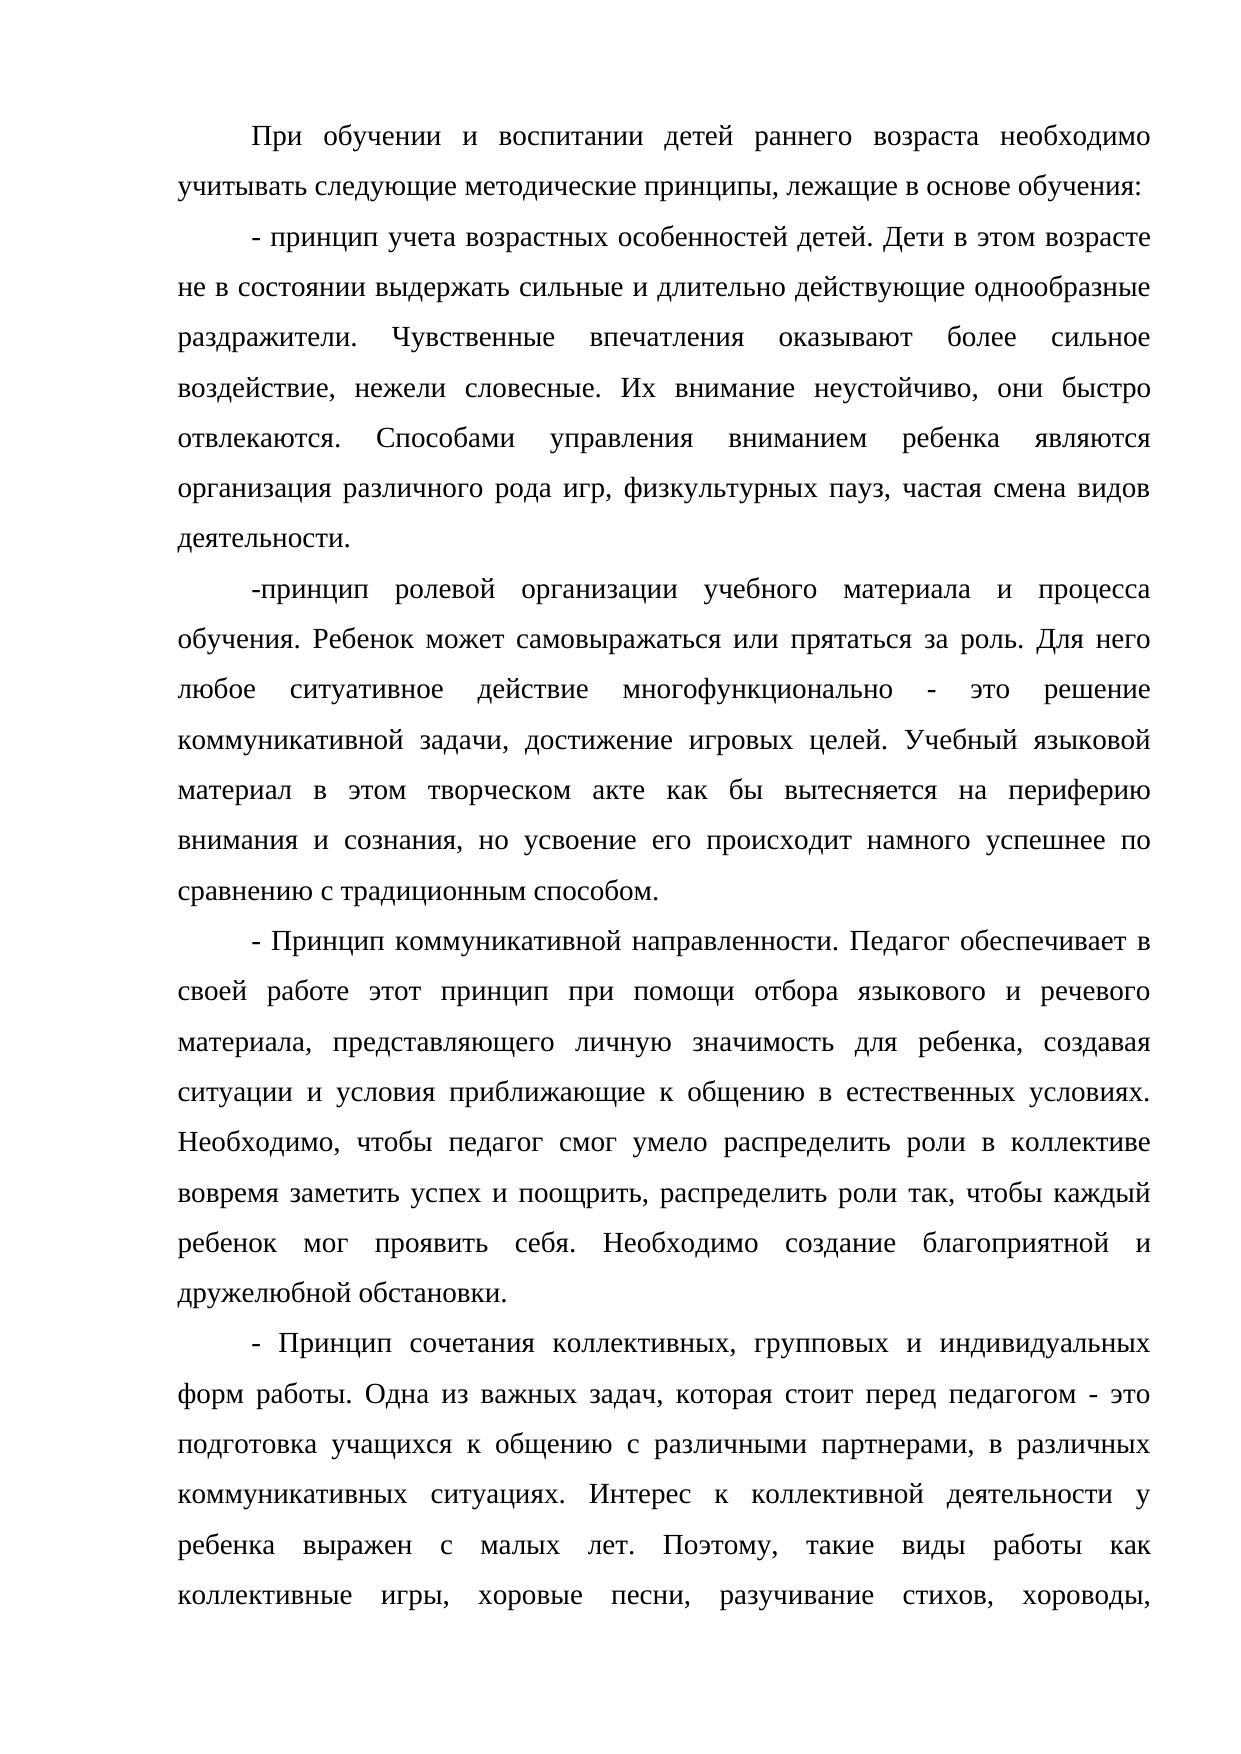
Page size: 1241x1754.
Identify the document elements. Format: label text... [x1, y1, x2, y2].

text При обучении и воспитании детей раннего возраста необходимо учитывать следующие методические принципы, лежащие в основе обучения: [177, 118, 1152, 202]
text -принцип ролевой организации учебного материала и процесса обучения. Ребенок может самовыражаться или прятаться за роль. Для него любое ситуативное действие многофункционально - это решение коммуникативной задачи, достижение игровых целей. Учебный языковой материал в этом творческом акте как бы вытесняется на периферию внимания и сознания, но усвоение его происходит намного успешнее по сравнению с традиционным способом. [177, 571, 1152, 906]
text - принцип учета возрастных особенностей детей. Дети в этом возрасте не в состоянии выдержать сильные и длительно действующие однообразные раздражители. Чувственные впечатления оказывают более сильное воздействие, нежели словесные. Их внимание неустойчиво, они быстро отвлекаются. Способами управления вниманием ребенка являются организация различного рода игр, физкультурных пауз, частая смена видов деятельности. [177, 219, 1152, 554]
text - Принцип коммуникативной направленности. Педагог обеспечивает в своей работе этот принцип при помощи отбора языкового и речевого материала, представляющего личную значимость для ребенка, создавая ситуации и условия приближающие к общению в естественных условиях. Необходимо, чтобы педагог смог умело распределить роли в коллективе вовремя заметить успех и поощрить, распределить роли так, чтобы каждый ребенок мог проявить себя. Необходимо создание благоприятной и дружелюбной обстановки. [177, 923, 1152, 1309]
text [177, 1326, 1152, 1611]
